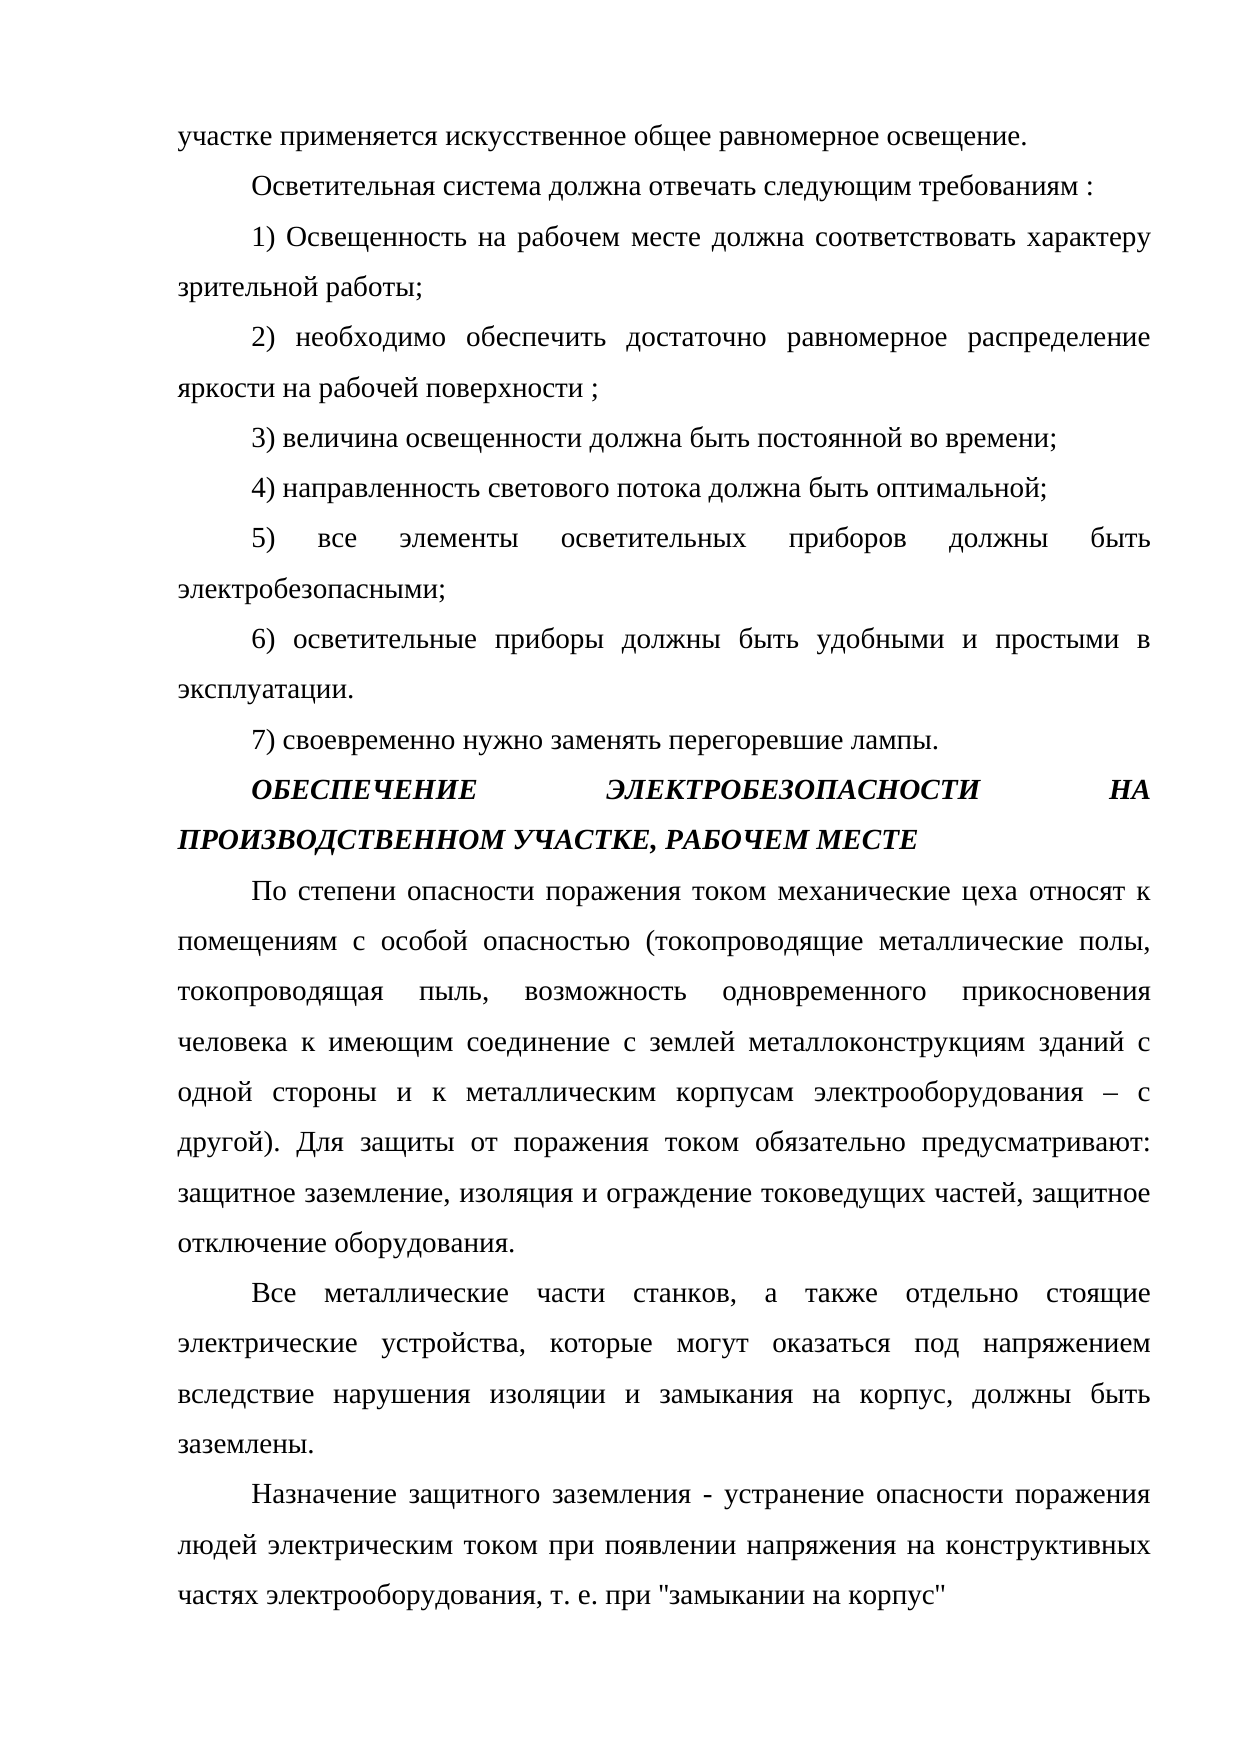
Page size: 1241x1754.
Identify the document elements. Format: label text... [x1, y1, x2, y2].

text По степени опасности поражения током механические цеха относят к помещениям с особой опасностью (токопроводящие металлические полы, токопроводящая пыль, возможность одновременного прикосновения человека к имеющим соединение с землей металлоконструкциям зданий с одной стороны и к металлическим корпусам электрооборудования – с другой). Для защиты от поражения током обязательно предусматривают: защитное заземление, изоляция и ограждение токоведущих частей, защитное отключение оборудования. [177, 873, 1152, 1258]
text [177, 118, 1152, 152]
text 3) величина освещенности должна быть постоянной во времени; [177, 420, 1152, 453]
text 4) направленность светового потока должна быть оптимальной; [177, 470, 1152, 504]
text Обеспечение электробезопасности на производственном участке, рабочем месте [177, 772, 1152, 856]
text Все металлические части станков, а также отдельно стоящие электрические устройства, которые могут оказаться под напряжением вследствие нарушения изоляции и замыкания на корпус, должны быть заземлены. [177, 1275, 1152, 1460]
text Осветительная система должна отвечать следующим требованиям : [177, 168, 1152, 202]
text 2) необходимо обеспечить достаточно равномерное распределение яркости на рабочей поверхности ; [177, 319, 1152, 403]
text 5) все элементы осветительных приборов должны быть электробезопасными; [177, 521, 1152, 604]
text 7) своевременно нужно заменять перегоревшие лампы. [177, 722, 1152, 755]
text 1) Освещенность на рабочем месте должна соответствовать характеру зрительной работы; [177, 219, 1152, 303]
text 6) осветительные приборы должны быть удобными и простыми в эксплуатации. [177, 621, 1152, 705]
text Назначение защитного заземления - устранение опасности поражения людей электрическим током при появлении напряжения на конструктивных частях электрооборудования, т. е. при ''замыкании на корпус'' [177, 1477, 1152, 1611]
